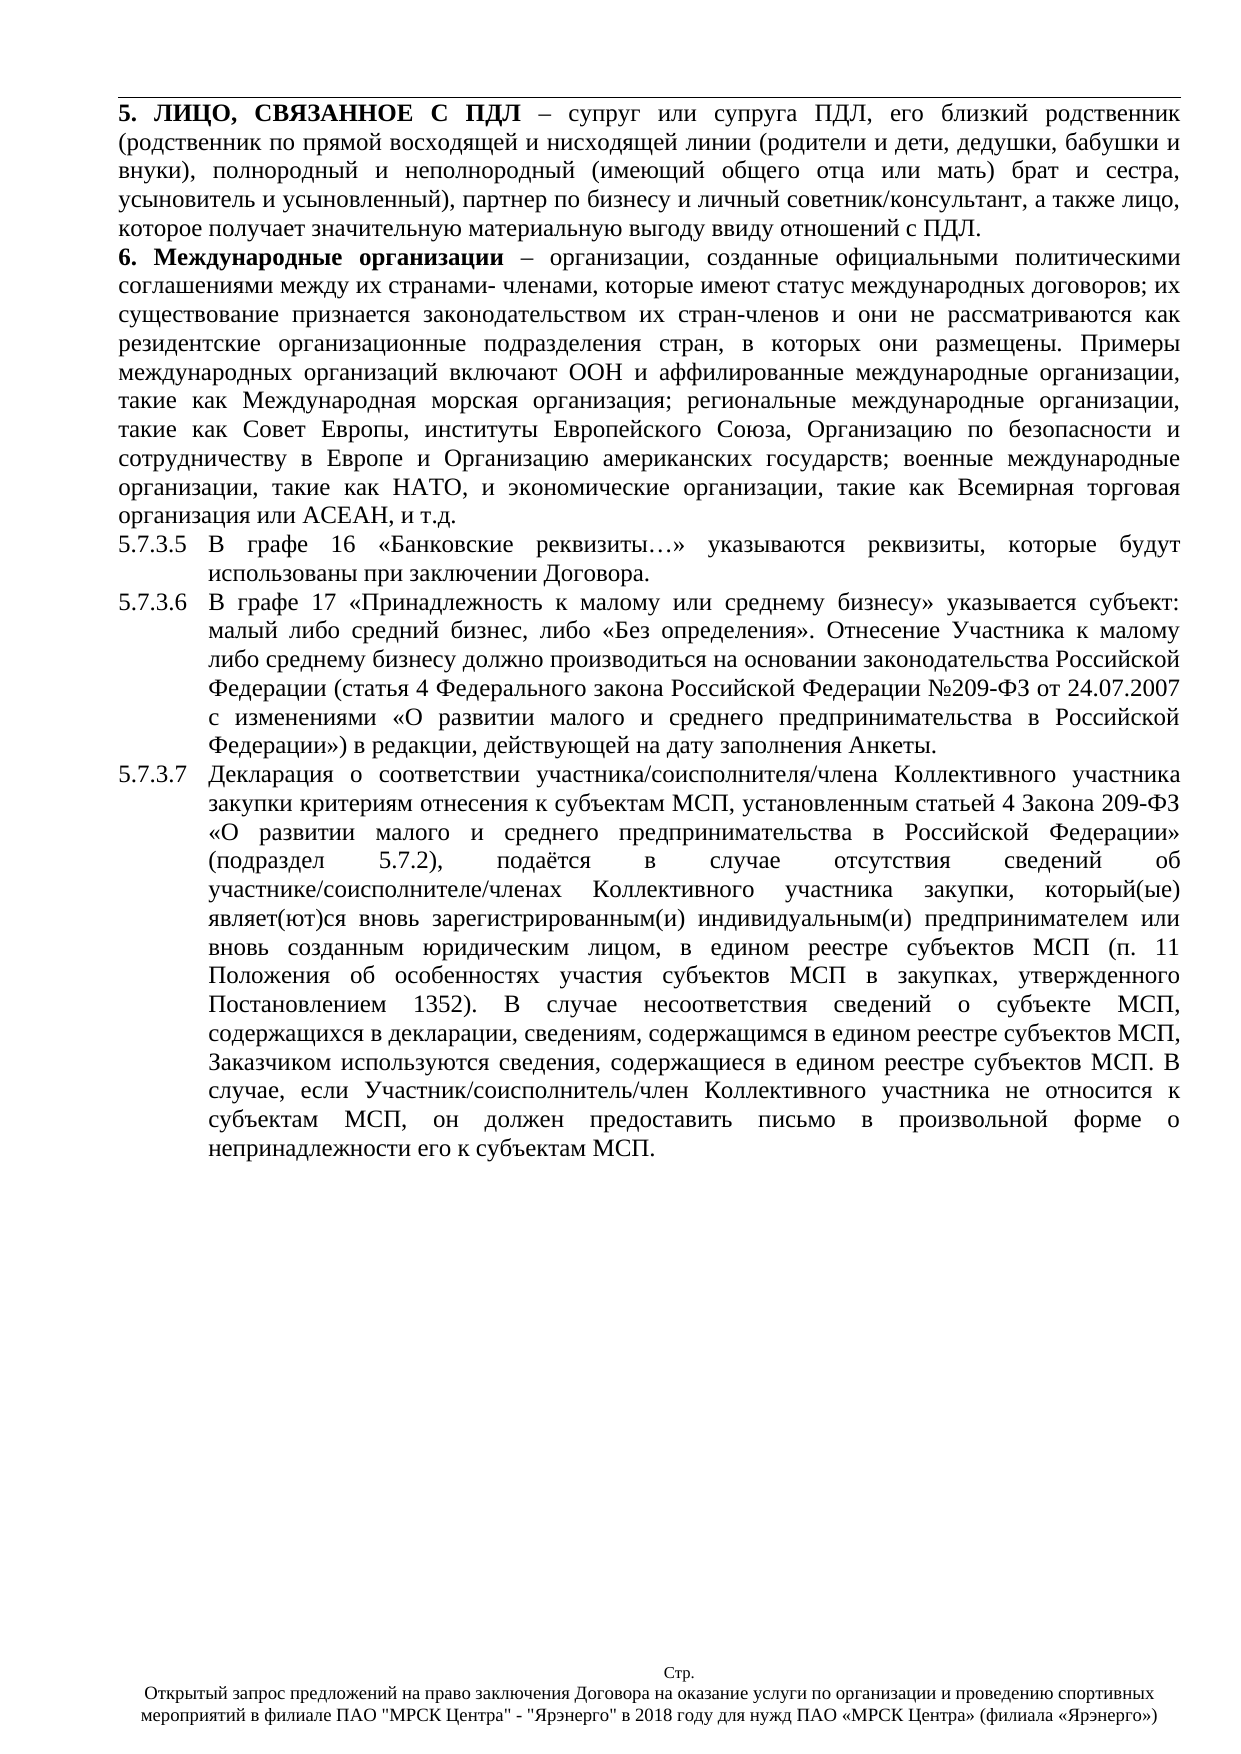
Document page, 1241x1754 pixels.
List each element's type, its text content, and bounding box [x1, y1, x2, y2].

list В графе 17 «Принадлежность к малому или среднему бизнесу» указывается субъект: малый либо средний бизнес, либо «Без определения». Отнесение Участника к малому либо среднему бизнесу должно производиться на основании законодательства Российской Федерации (статья 4 Федерального закона Российской Федерации №209-ФЗ от 24.07.2007 с изменениями «О развитии малого и среднего предпринимательства в Российской Федерации») в редакции, действующей на дату заполнения Анкеты. [118, 587, 1181, 759]
list 6. Международные организации – организации, созданные официальными политическими соглашениями между их странами- членами, которые имеют статус международных договоров; их существование признается законодательством их стран-членов и они не рассматриваются как резидентские организационные подразделения стран, в которых они размещены. Примеры международных организаций включают ООН и аффилированные международные организации, такие как Международная морская организация; региональные международные организации, такие как Совет Европы, институты Европейского Союза, Организацию по безопасности и сотрудничеству в Европе и Организацию американских государств; военные международные организации, такие как НАТО, и экономические организации, такие как Всемирная торговая организация или АСЕАН, и т.д. [118, 242, 1181, 529]
list В графе 16 «Банковские реквизиты…» указываются реквизиты, которые будут использованы при заключении Договора. [118, 529, 1181, 587]
text 5. ЛИЦО, СВЯЗАННОЕ С ПДЛ – супруг или супруга ПДЛ, его близкий родственник (родственник по прямой восходящей и нисходящей линии (родители и дети, дедушки, бабушки и внуки), полнородный и неполнородный (имеющий общего отца или мать) брат и сестра, усыновитель и усыновленный), партнер по бизнесу и личный советник/консультант, а также лицо, которое получает значительную материальную выгоду ввиду отношений с ПДЛ. [118, 98, 1181, 242]
list Декларация о соответствии участника/соисполнителя/члена Коллективного участника закупки критериям отнесения к субъектам МСП, установленным статьей 4 Закона 209-ФЗ «О развитии малого и среднего предпринимательства в Российской Федерации» (подраздел 5.7.2), подаётся в случае отсутствия сведений об участнике/соисполнителе/членах Коллективного участника закупки, который(ые) являет(ют)ся вновь зарегистрированным(и) индивидуальным(и) предпринимателем или вновь созданным юридическим лицом, в едином реестре субъектов МСП (п. 11 Положения об особенностях участия субъектов МСП в закупках, утвержденного Постановлением 1352). В случае несоответствия сведений о субъекте МСП, содержащихся в декларации, сведениям, содержащимся в едином реестре субъектов МСП, Заказчиком используются сведения, содержащиеся в едином реестре субъектов МСП. В случае, если Участник/соисполнитель/член Коллективного участника не относится к субъектам МСП, он должен предоставить письмо в произвольной форме о непринадлежности его к субъектам МСП. [118, 759, 1181, 1162]
